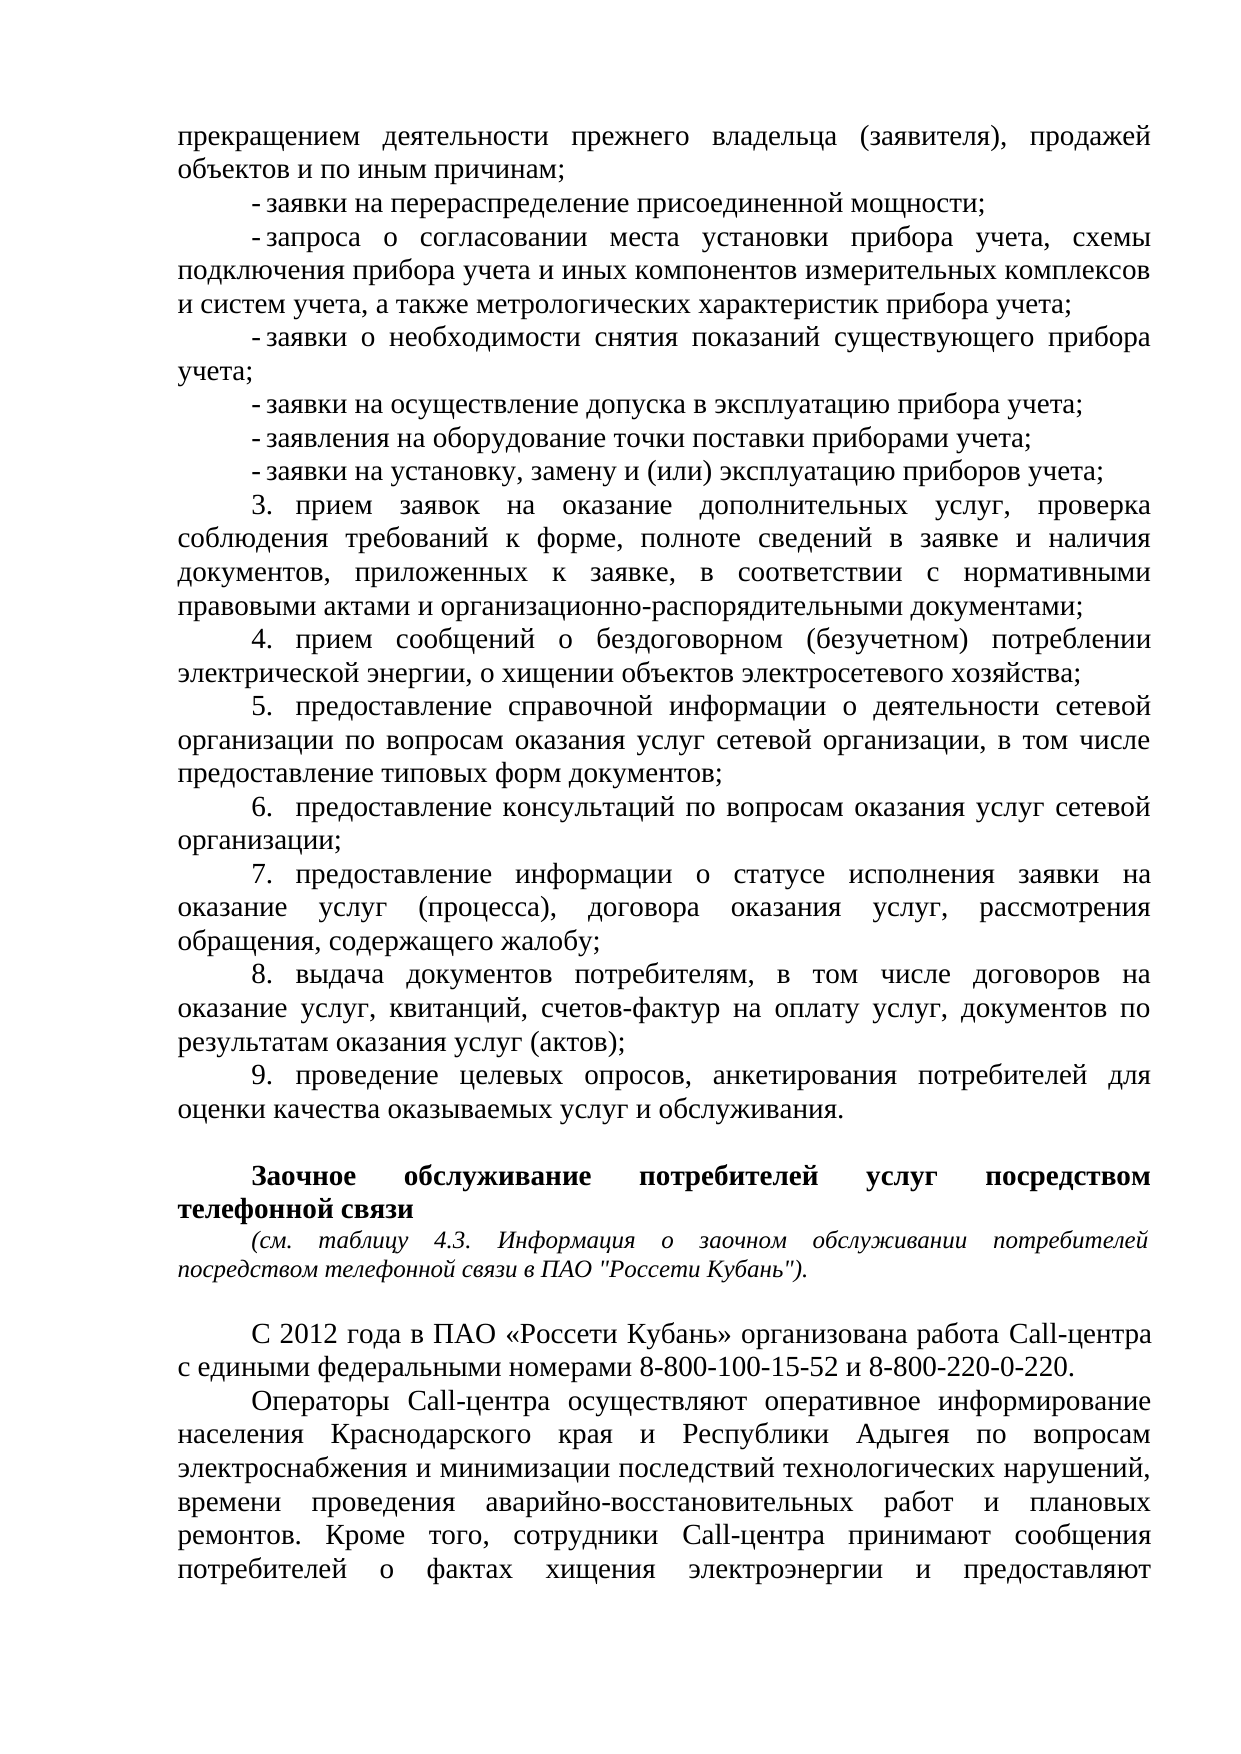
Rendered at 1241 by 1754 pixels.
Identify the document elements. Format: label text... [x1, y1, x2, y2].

text 4. прием сообщений о бездоговорном (безучетном) потреблении электрической энергии, о хищении объектов электросетевого хозяйства; [177, 621, 1152, 688]
text - заявки на осуществление допуска в эксплуатацию прибора учета; [177, 386, 1152, 420]
text 7. предоставление информации о статусе исполнения заявки на оказание услуг (процесса), договора оказания услуг, рассмотрения обращения, содержащего жалобу; [177, 856, 1152, 957]
text (см. таблицу 4.3. Информация о заочном обслуживании потребителей посредством телефонной связи в ПАО "Россети Кубань"). [177, 1225, 1152, 1282]
text - заявки на перераспределение присоединенной мощности; [177, 185, 1152, 219]
text - заявки о необходимости снятия показаний существующего прибора учета; [177, 319, 1152, 386]
text 9. проведение целевых опросов, анкетирования потребителей для оценки качества оказываемых услуг и обслуживания. [177, 1057, 1152, 1124]
text С 2012 года в ПАО «Россети Кубань» организована работа Call-центра с едиными федеральными номерами 8-800-100-15-52 и 8-800-220-0-220. [177, 1316, 1152, 1383]
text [177, 118, 1152, 185]
text 6. предоставление консультаций по вопросам оказания услуг сетевой организации; [177, 789, 1152, 856]
text 8. выдача документов потребителям, в том числе договоров на оказание услуг, квитанций, счетов-фактур на оплату услуг, документов по результатам оказания услуг (актов); [177, 957, 1152, 1057]
text - заявления на оборудование точки поставки приборами учета; [177, 420, 1152, 453]
text Заочное обслуживание потребителей услуг посредством телефонной связи [177, 1158, 1152, 1225]
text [177, 1383, 1152, 1584]
text 5. предоставление справочной информации о деятельности сетевой организации по вопросам оказания услуг сетевой организации, в том числе предоставление типовых форм документов; [177, 688, 1152, 789]
text 3. прием заявок на оказание дополнительных услуг, проверка соблюдения требований к форме, полноте сведений в заявке и наличия документов, приложенных к заявке, в соответствии с нормативными правовыми актами и организационно-распорядительными документами; [177, 487, 1152, 621]
text - запроса о согласовании места установки прибора учета, схемы подключения прибора учета и иных компонентов измерительных комплексов и систем учета, а также метрологических характеристик прибора учета; [177, 219, 1152, 319]
text - заявки на установку, замену и (или) эксплуатацию приборов учета; [177, 453, 1152, 487]
